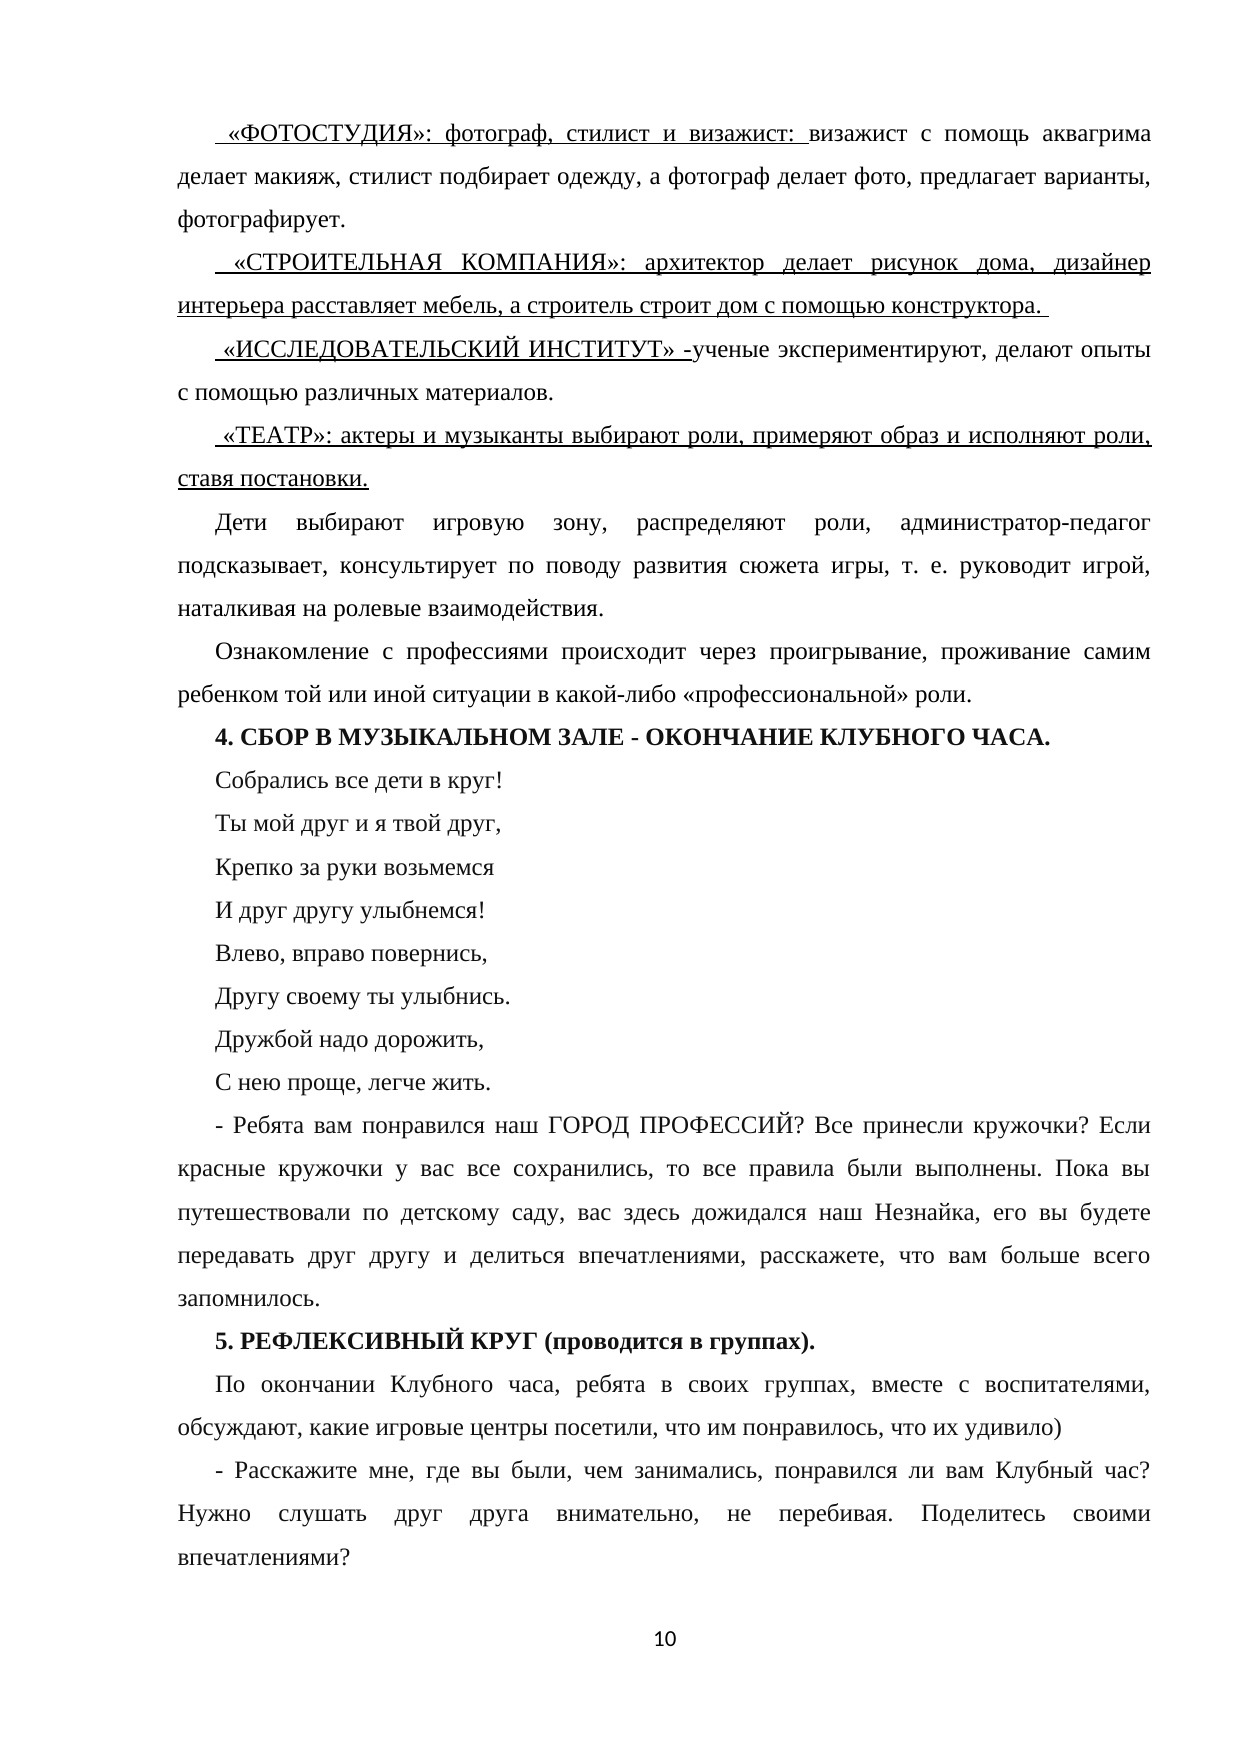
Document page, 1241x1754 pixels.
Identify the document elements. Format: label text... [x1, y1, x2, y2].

text 5. РЕФЛЕКСИВНЫЙ КРУГ (проводится в группах). [177, 1326, 1152, 1355]
text По окончании Клубного часа, ребята в своих группах, вместе с воспитателями, обсуждают, какие игровые центры посетили, что им понравилось, что их удивило) [177, 1369, 1152, 1441]
text Ознакомление с профессиями происходит через проигрывание, проживание самим ребенком той или иной ситуации в какой-либо «профессиональной» роли. [177, 636, 1152, 708]
text Собрались все дети в круг! [177, 765, 1152, 794]
text Другу своему ты улыбнись. [177, 981, 1152, 1010]
text - Ребята вам понравился наш ГОРОД ПРОФЕССИЙ? Все принесли кружочки? Если красные кружочки у вас все сохранились, то все правила были выполнены. Пока вы путешествовали по детскому саду, вас здесь дожидался наш Незнайка, его вы будете передавать друг другу и делиться впечатлениями, расскажете, что вам больше всего запомнилось. [177, 1110, 1152, 1312]
text - Расскажите мне, где вы были, чем занимались, понравился ли вам Клубный час? Нужно слушать друг друга внимательно, не перебивая. Поделитесь своими впечатлениями? [177, 1455, 1152, 1570]
text Крепко за руки возьмемся [177, 852, 1152, 880]
text Ты мой друг и я твой друг, [177, 808, 1152, 837]
text Дружбой надо дорожить, [177, 1024, 1152, 1053]
text «ФОТОСТУДИЯ»: фотограф, стилист и визажист: визажист с помощь аквагрима делает макияж, стилист подбирает одежду, а фотограф делает фото, предлагает варианты, фотографирует. [177, 118, 1152, 233]
text «ТЕАТР»: актеры и музыканты выбирают роли, примеряют образ и исполняют роли, ставя постановки. [177, 420, 1152, 492]
text «ИССЛЕДОВАТЕЛЬСКИЙ ИНСТИТУТ» -ученые экспериментируют, делают опыты с помощью различных материалов. [177, 334, 1152, 406]
text 4. СБОР В МУЗЫКАЛЬНОМ ЗАЛЕ - ОКОНЧАНИЕ КЛУБНОГО ЧАСА. [177, 722, 1152, 751]
text Дети выбирают игровую зону, распределяют роли, администратор-педагог подсказывает, консультирует по поводу развития сюжета игры, т. е. руководит игрой, наталкивая на ролевые взаимодействия. [177, 507, 1152, 622]
text И друг другу улыбнемся! [177, 895, 1152, 923]
text «СТРОИТЕЛЬНАЯ КОМПАНИЯ»: архитектор делает рисунок дома, дизайнер интерьера расставляет мебель, а строитель строит дом с помощью конструктора. [177, 247, 1152, 320]
text Влево, вправо повернись, [177, 938, 1152, 967]
text С нею проще, легче жить. [177, 1067, 1152, 1096]
